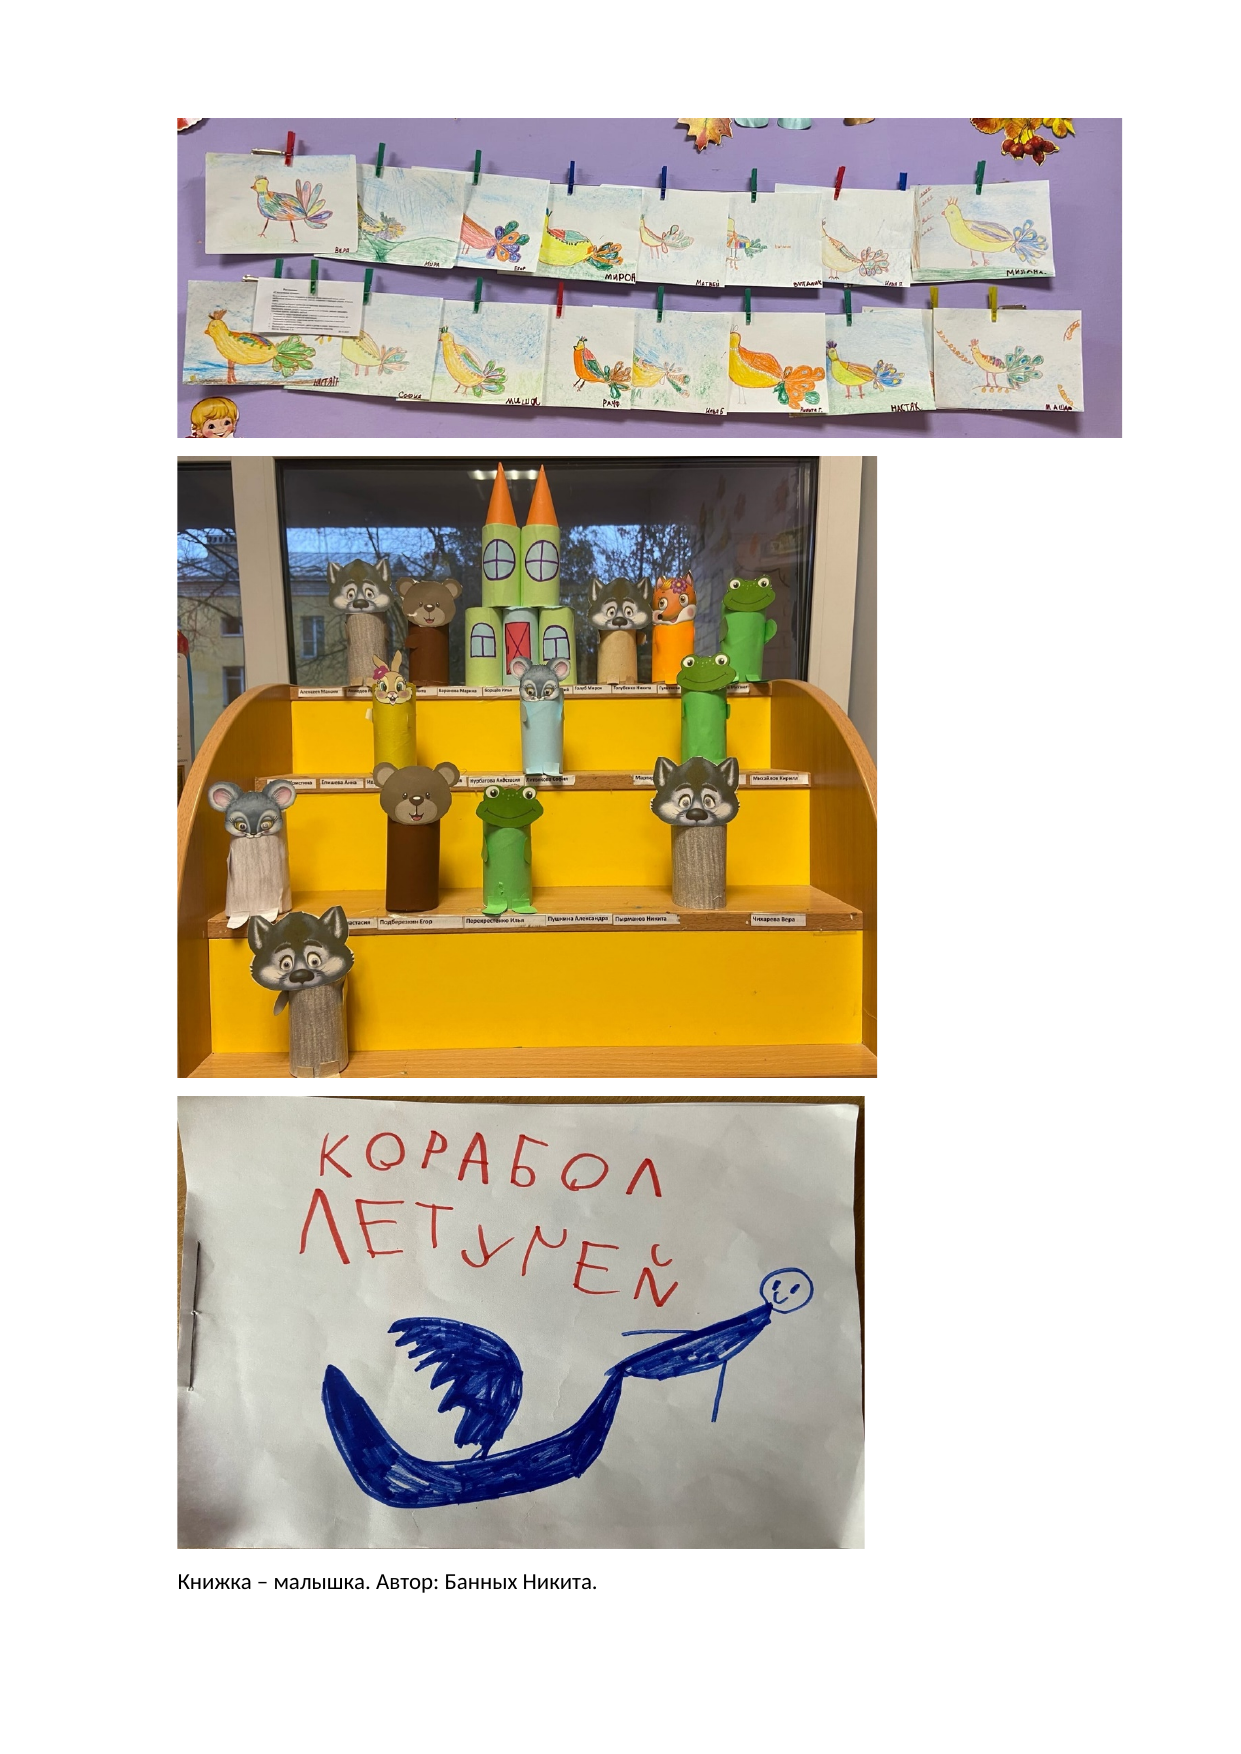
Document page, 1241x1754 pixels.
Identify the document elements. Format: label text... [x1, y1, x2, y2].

picture [177, 456, 878, 1078]
picture [177, 1096, 865, 1549]
text Книжка – малышка. Автор: Банных Никита. [177, 1567, 1152, 1595]
picture [177, 118, 1123, 438]
